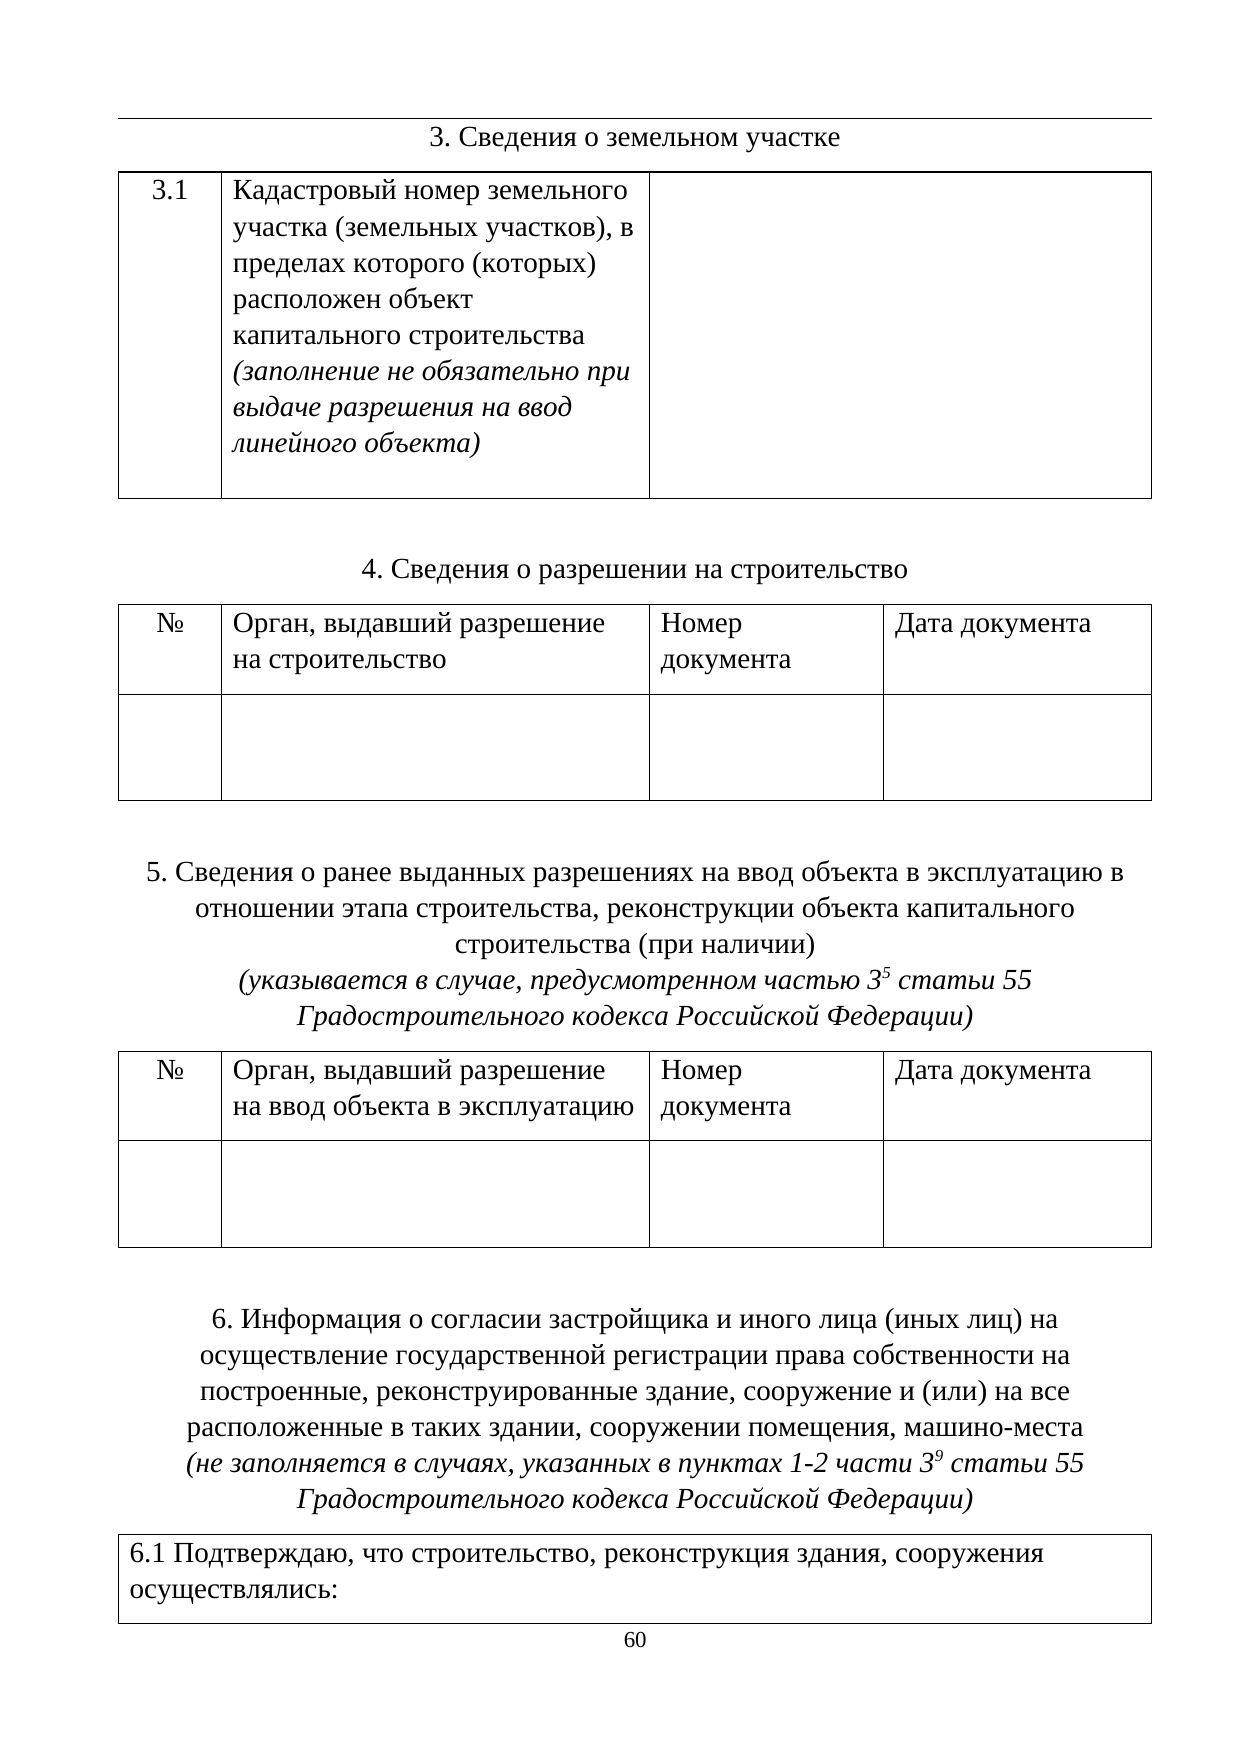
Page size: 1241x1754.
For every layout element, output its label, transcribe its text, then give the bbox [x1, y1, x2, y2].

table_cell [884, 695, 1151, 800]
table_cell Номер документа [650, 605, 883, 693]
table_cell [119, 1141, 221, 1247]
table_cell Кадастровый номер земельного участка (земельных участков), в пределах которого (которых) расположен объект капитального строительства (заполнение не обязательно при выдаче разрешения на ввод линейного объекта) [222, 173, 649, 498]
table_cell [650, 1141, 883, 1247]
table_cell [650, 695, 883, 800]
table_cell [222, 1141, 649, 1247]
table_cell 5. Сведения о ранее выданных разрешениях на ввод объекта в эксплуатацию в отношении этапа строительства, реконструкции объекта капитального строительства (при наличии) (указывается в случае, предусмотренном частью 35 статьи 55 Градостроительного кодекса Российской Федерации) [118, 801, 1152, 1051]
table_cell [119, 695, 221, 800]
table_cell Орган, выдавший разрешение на строительство [222, 605, 649, 693]
table_cell 6. Информация о согласии застройщика и иного лица (иных лиц) на осуществление государственной регистрации права собственности на построенные, реконструированные здание, сооружение и (или) на все расположенные в таких здании, сооружении помещения, машино-места (не заполняется в случаях, указанных в пунктах 1-2 части 39 статьи 55 Градостроительного кодекса Российской Федерации) [118, 1248, 1152, 1534]
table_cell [118, 119, 1152, 171]
table_cell № [119, 1052, 221, 1140]
table_cell [650, 173, 1151, 498]
table_cell Номер документа [650, 1052, 883, 1140]
table_cell [222, 695, 649, 800]
table_cell [884, 1141, 1151, 1247]
table_cell 4. Сведения о разрешении на строительство [118, 499, 1152, 604]
table_cell Орган, выдавший разрешение на ввод объекта в эксплуатацию [222, 1052, 649, 1140]
table_cell Дата документа [884, 605, 1151, 693]
table_cell 3.1 [119, 173, 221, 498]
table_cell Дата документа [884, 1052, 1151, 1140]
table_cell 6.1 Подтверждаю, что строительство, реконструкция здания, сооружения осуществлялись: [119, 1535, 1151, 1623]
table_cell № [119, 605, 221, 693]
